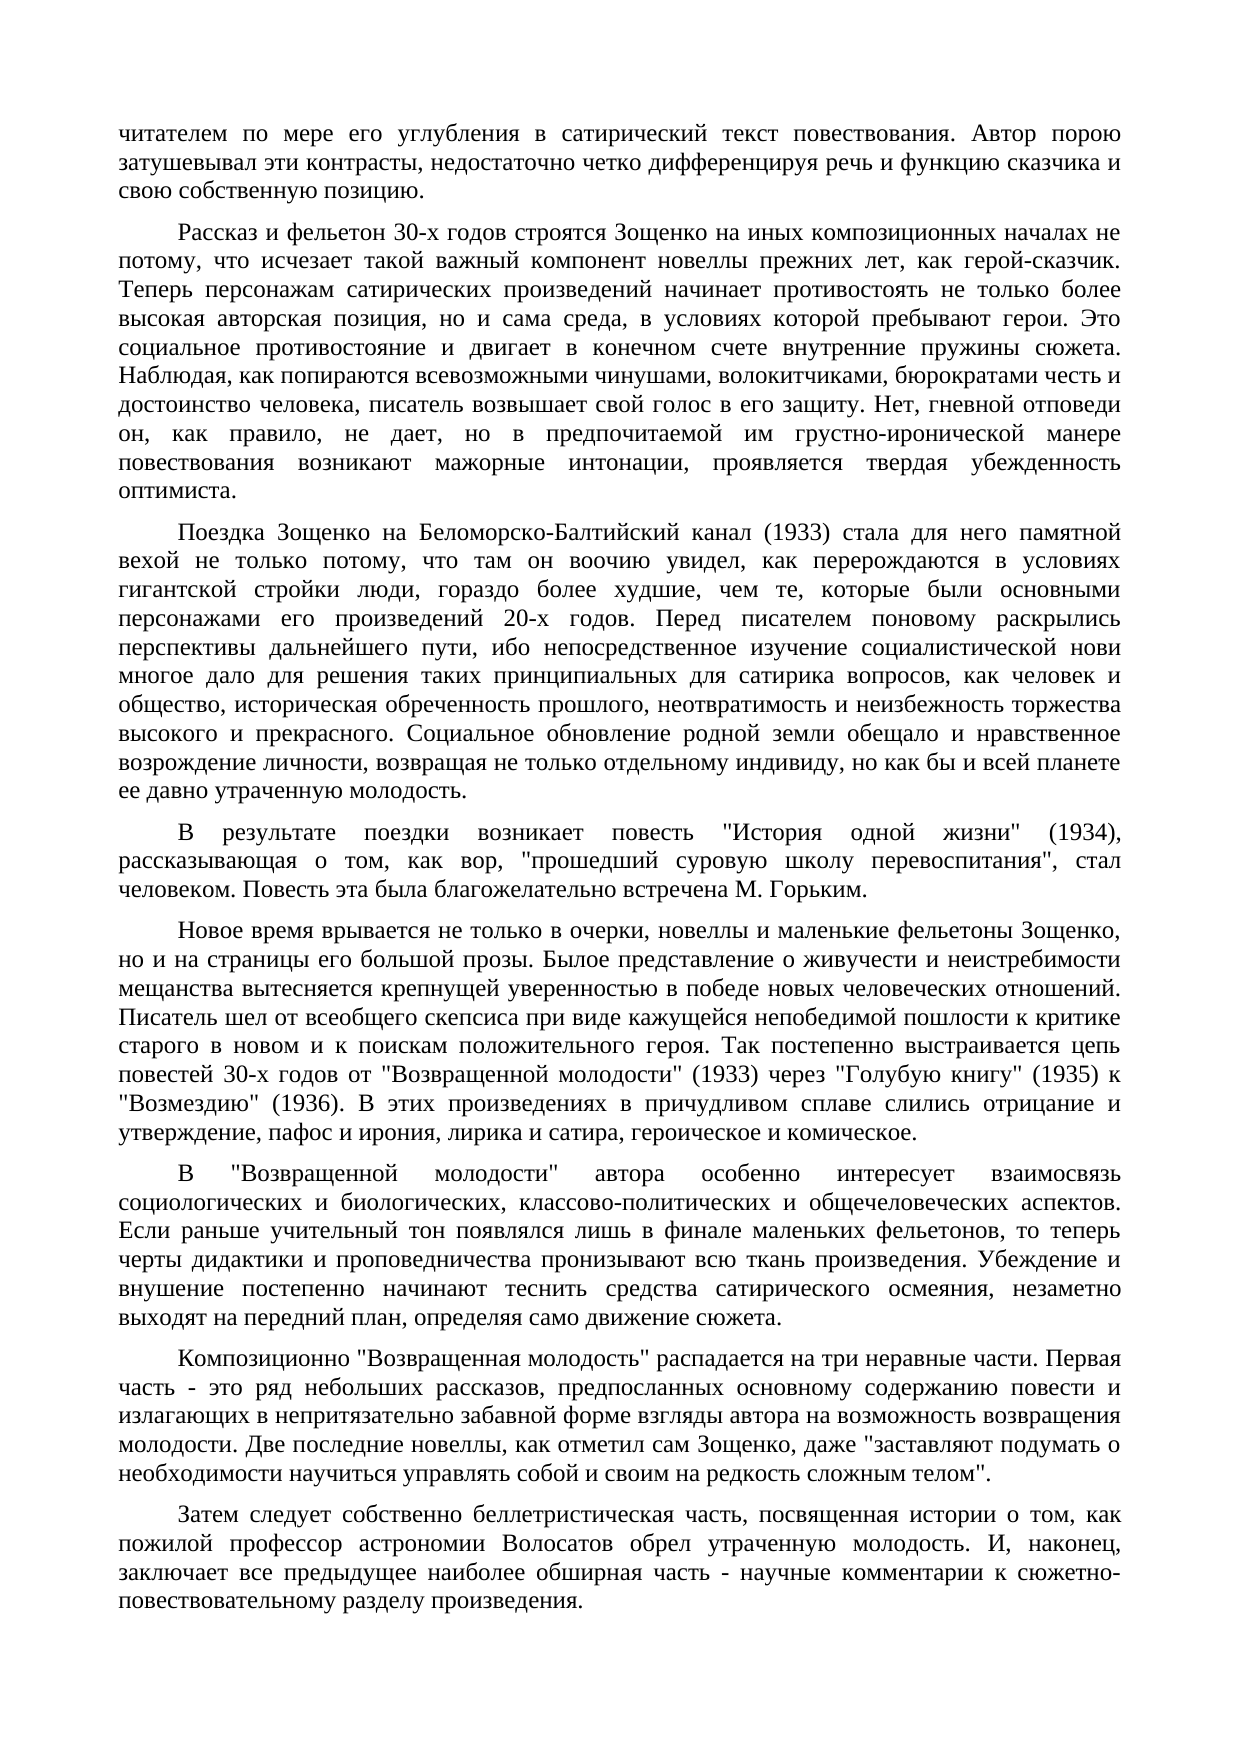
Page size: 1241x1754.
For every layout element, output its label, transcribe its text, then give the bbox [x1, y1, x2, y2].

text Новое время врывается не только в очерки, новеллы и маленькие фельетоны Зощенко, но и на страницы его большой прозы. Былое представление о живучести и неистребимости мещанства вытесняется крепнущей уверенностью в победе новых человеческих отношений. Писатель шел от всеобщего скепсиса при виде кажущейся непобедимой пошлости к критике старого в новом и к поискам положительного героя. Так постепенно выстраивается цепь повестей 30-х годов от "Возвращенной молодости" (1933) через "Голубую книгу" (1935) к "Возмездию" (1936). В этих произведениях в причудливом сплаве слились отрицание и утверждение, пафос и ирония, лирика и сатира, героическое и комическое. [118, 916, 1122, 1146]
text Рассказ и фельетон 30-х годов строятся Зощенко на иных композиционных началах не потому, что исчезает такой важный компонент новеллы прежних лет, как герой-сказчик. Теперь персонажам сатирических произведений начинает противостоять не только более высокая авторская позиция, но и сама среда, в условиях которой пребывают герои. Это социальное противостояние и двигает в конечном счете внутренние пружины сюжета. Наблюдая, как попираются всевозможными чинушами, волокитчиками, бюрократами честь и достоинство человека, писатель возвышает свой голос в его защиту. Нет, гневной отповеди он, как правило, не дает, но в предпочитаемой им грустно-иронической манере повествования возникают мажорные интонации, проявляется твердая убежденность оптимиста. [118, 217, 1122, 504]
text Затем следует собственно беллетристическая часть, посвященная истории о том, как пожилой профессор астрономии Волосатов обрел утраченную молодость. И, наконец, заключает все предыдущее наиболее обширная часть - научные комментарии к сюжетно-повествовательному разделу произведения. [118, 1499, 1122, 1614]
text Композиционно "Возвращенная молодость" распадается на три неравные части. Первая часть - это ряд небольших рассказов, предпосланных основному содержанию повести и излагающих в непритязательно забавной форме взгляды автора на возможность возвращения молодости. Две последние новеллы, как отметил сам Зощенко, даже "заставляют подумать о необходимости научиться управлять собой и своим на редкость сложным телом". [118, 1343, 1122, 1487]
text Поездка Зощенко на Беломорско-Балтийский канал (1933) стала для него памятной вехой не только потому, что там он воочию увидел, как перерождаются в условиях гигантской стройки люди, гораздо более худшие, чем те, которые были основными персонажами его произведений 20-х годов. Перед писателем поновому раскрылись перспективы дальнейшего пути, ибо непосредственное изучение социалистической нови многое дало для решения таких принципиальных для сатирика вопросов, как человек и общество, историческая обреченность прошлого, неотвратимость и неизбежность торжества высокого и прекрасного. Социальное обновление родной земли обещало и нравственное возрождение личности, возвращая не только отдельному индивиду, но как бы и всей планете ее давно утраченную молодость. [118, 517, 1122, 804]
text В результате поездки возникает повесть "История одной жизни" (1934), рассказывающая о том, как вор, "прошедший суровую школу перевоспитания", стал человеком. Повесть эта была благожелательно встречена М. Горьким. [118, 817, 1122, 903]
text В "Возвращенной молодости" автора особенно интересует взаимосвязь социологических и биологических, классово-политических и общечеловеческих аспектов. Если раньше учительный тон появлялся лишь в финале маленьких фельетонов, то теперь черты дидактики и проповедничества пронизывают всю ткань произведения. Убеждение и внушение постепенно начинают теснить средства сатирического осмеяния, незаметно выходят на передний план, определяя само движение сюжета. [118, 1158, 1122, 1331]
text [118, 118, 1122, 204]
